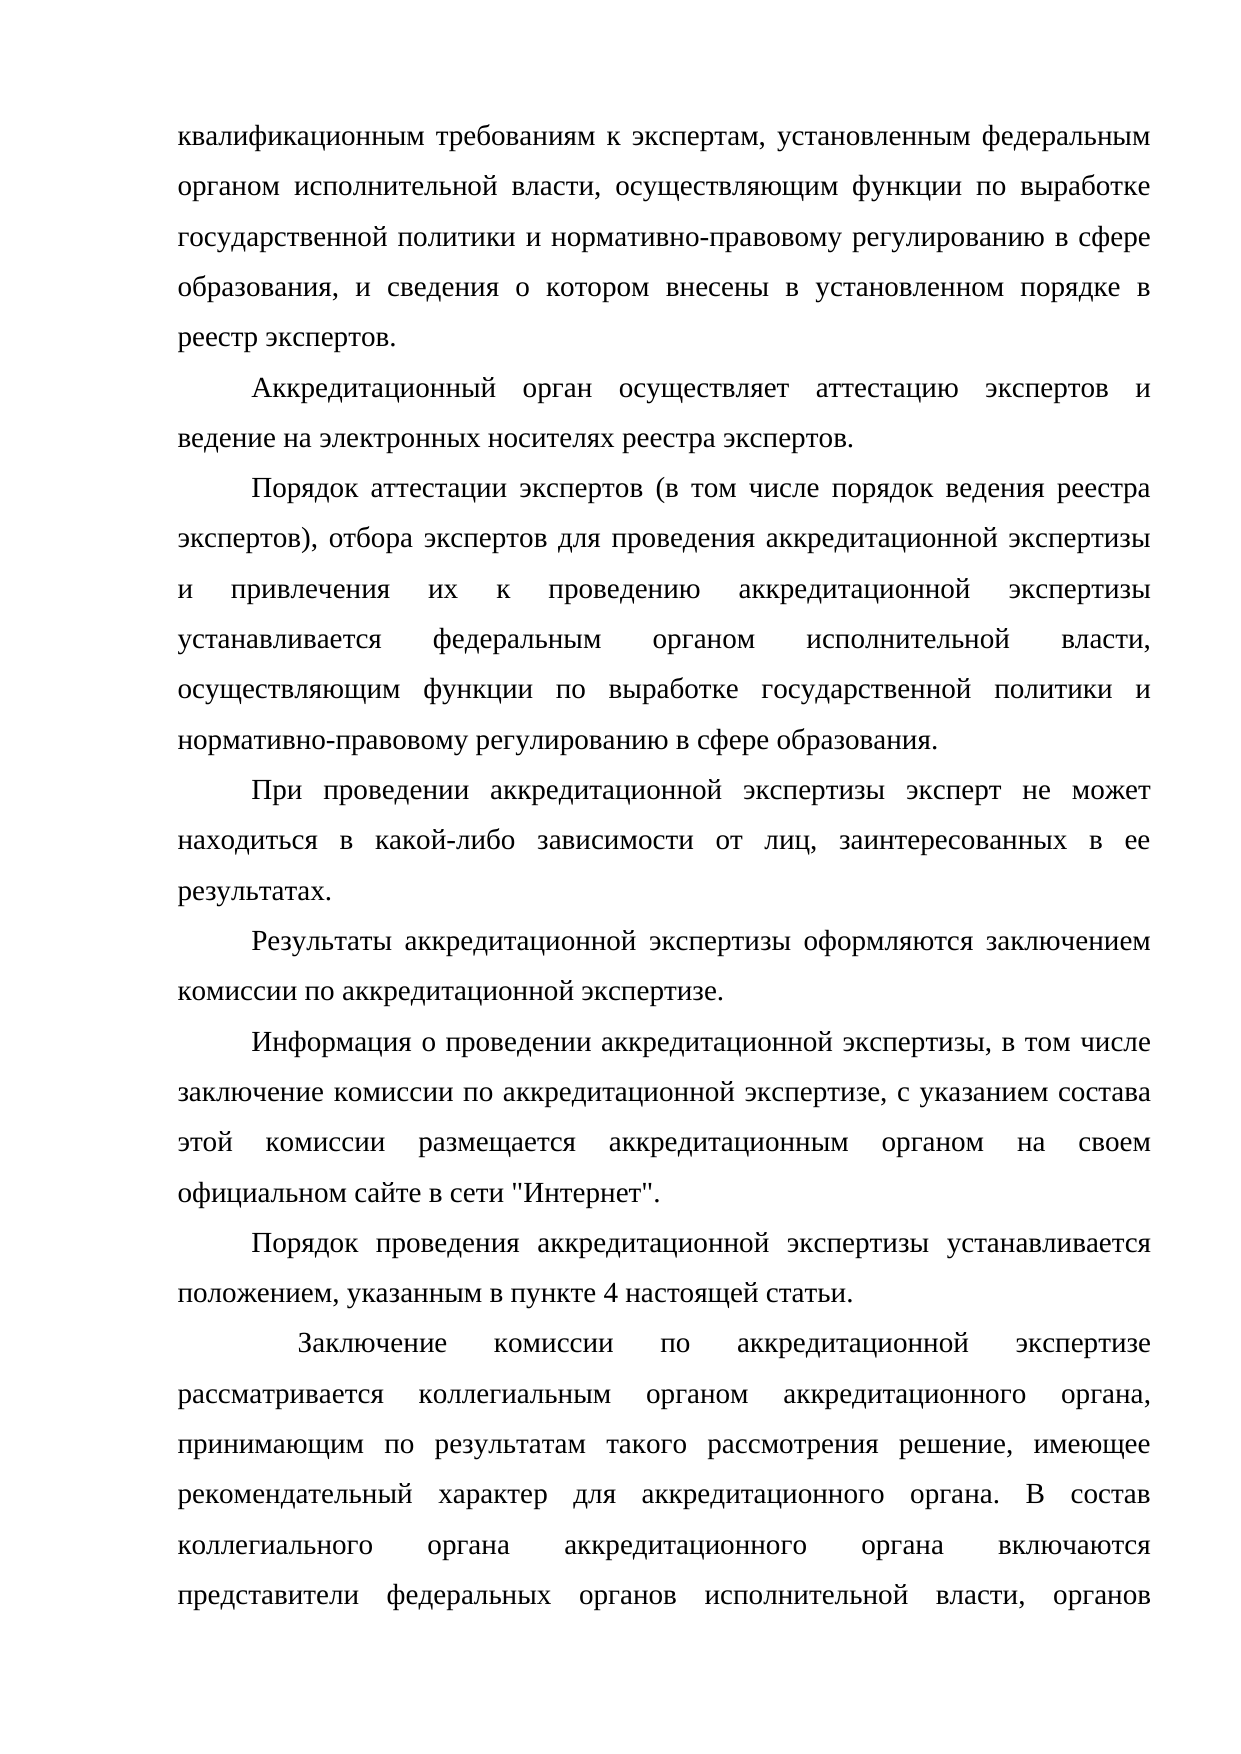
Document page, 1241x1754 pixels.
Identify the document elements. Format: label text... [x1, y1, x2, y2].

text Порядок проведения аккредитационной экспертизы устанавливается положением, указанным в пункте 4 настоящей статьи. [177, 1225, 1152, 1309]
text Результаты аккредитационной экспертизы оформляются заключением комиссии по аккредитационной экспертизе. [177, 923, 1152, 1007]
text Информация о проведении аккредитационной экспертизы, в том числе заключение комиссии по аккредитационной экспертизе, с указанием состава этой комиссии размещается аккредитационным органом на своем официальном сайте в сети "Интернет". [177, 1024, 1152, 1208]
text При проведении аккредитационной экспертизы эксперт не может находиться в какой-либо зависимости от лиц, заинтересованных в ее результатах. [177, 772, 1152, 906]
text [177, 118, 1152, 353]
text Порядок аттестации экспертов (в том числе порядок ведения реестра экспертов), отбора экспертов для проведения аккредитационной экспертизы и привлечения их к проведению аккредитационной экспертизы устанавливается федеральным органом исполнительной власти, осуществляющим функции по выработке государственной политики и нормативно-правовому регулированию в сфере образования. [177, 470, 1152, 755]
text Аккредитационный орган осуществляет аттестацию экспертов и ведение на электронных носителях реестра экспертов. [177, 370, 1152, 453]
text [177, 1326, 1152, 1611]
